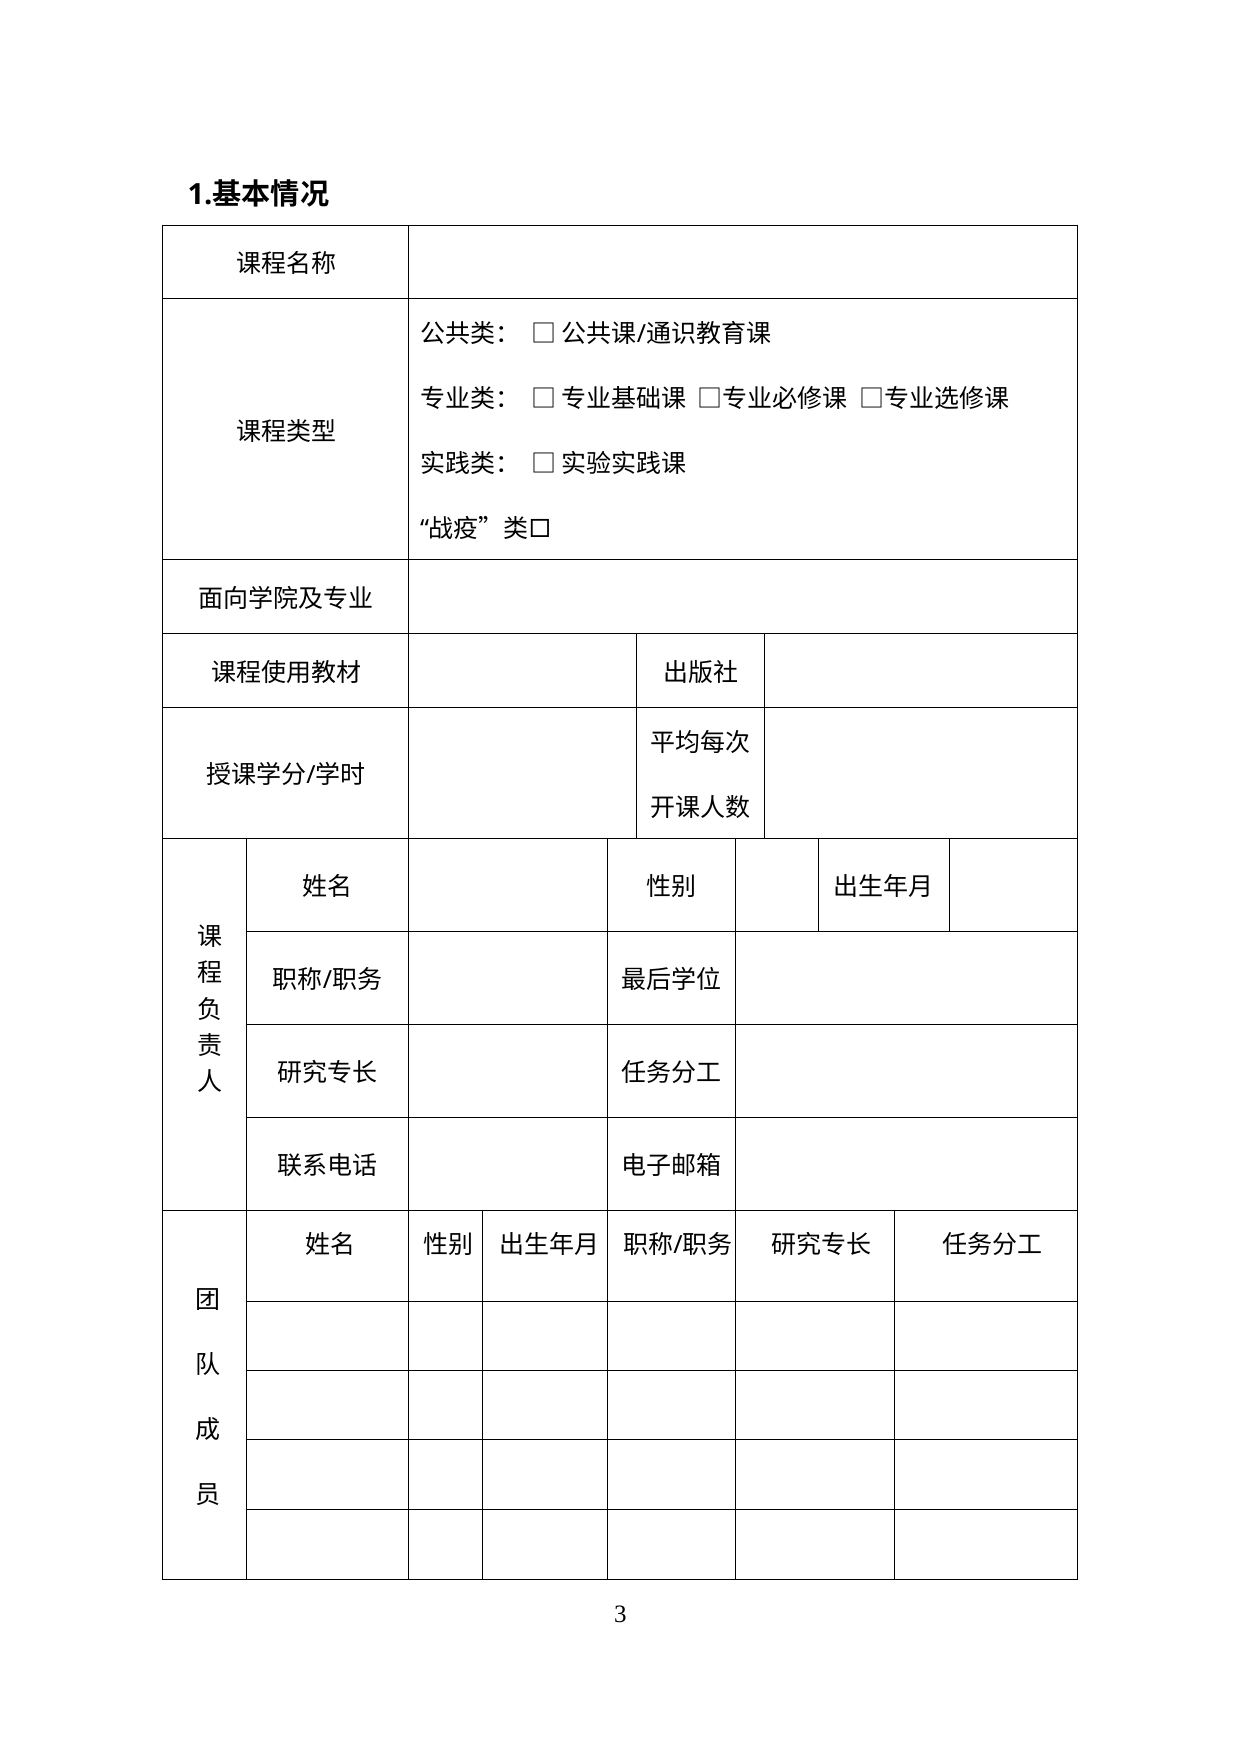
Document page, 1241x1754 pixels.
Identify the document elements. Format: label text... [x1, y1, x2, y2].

text 1.基本情况 [187, 159, 1053, 224]
table_cell 职称/职务 [608, 1211, 735, 1301]
table_cell [409, 932, 607, 1024]
table_cell [736, 1371, 894, 1439]
table_cell [247, 1302, 408, 1370]
table_cell [765, 708, 1077, 838]
table_cell [409, 839, 607, 931]
table_cell [483, 1510, 607, 1579]
table_cell [895, 1510, 1077, 1579]
table_cell 面向学院及专业 [163, 560, 408, 633]
table_cell 电子邮箱 [608, 1118, 735, 1209]
table_cell 授课学分/学时 [163, 708, 408, 838]
table_cell 出版社 [637, 634, 764, 707]
table_cell 课程类型 [163, 299, 408, 559]
table_cell [608, 1371, 735, 1439]
table_cell 出生年月 [483, 1211, 607, 1301]
table_cell [736, 839, 818, 931]
table_cell [409, 1302, 482, 1370]
table_header 课程名称 [163, 226, 408, 298]
table_cell 课 程 负 责 人 [163, 839, 246, 1209]
table_cell 公共类： □ 公共课/通识教育课 专业类： □ 专业基础课 □专业必修课 □专业选修课 实践类： □ 实验实践课 “战疫”类 [409, 299, 1077, 559]
table_cell 姓名 [247, 1211, 408, 1301]
table_cell 研究专长 [247, 1025, 408, 1117]
table_cell 团 队 成 员 [163, 1211, 246, 1579]
table_cell [895, 1302, 1077, 1370]
table_cell [483, 1440, 607, 1508]
table_cell 职称/职务 [247, 932, 408, 1024]
table_cell 最后学位 [608, 932, 735, 1024]
table_cell 平均每次 开课人数 [637, 708, 764, 838]
table_cell [736, 1118, 1077, 1209]
table_cell 课程使用教材 [163, 634, 408, 707]
table_cell [483, 1302, 607, 1370]
table_cell 姓名 [247, 839, 408, 931]
table_cell [483, 1371, 607, 1439]
table_cell [409, 1440, 482, 1508]
table_cell [736, 932, 1077, 1024]
table_cell [736, 1510, 894, 1579]
table_cell [247, 1371, 408, 1439]
table_cell 任务分工 [895, 1211, 1077, 1301]
table_cell 任务分工 [608, 1025, 735, 1117]
table_cell [608, 1302, 735, 1370]
table_cell 性别 [409, 1211, 482, 1301]
table_cell 出生年月 [819, 839, 949, 931]
table_cell [895, 1440, 1077, 1508]
table_cell [895, 1371, 1077, 1439]
table_cell [736, 1302, 894, 1370]
table_cell [409, 1118, 607, 1209]
table_cell [736, 1025, 1077, 1117]
table_cell [608, 1510, 735, 1579]
table_cell [247, 1510, 408, 1579]
table_cell [409, 1510, 482, 1579]
table_cell 联系电话 [247, 1118, 408, 1209]
table_cell [950, 839, 1077, 931]
table_cell [247, 1440, 408, 1508]
table_cell [409, 560, 1077, 633]
table_cell 性别 [608, 839, 735, 931]
table_cell [409, 708, 636, 838]
table_cell 研究专长 [736, 1211, 894, 1301]
table_cell [409, 634, 636, 707]
table_cell [765, 634, 1077, 707]
table_header [409, 226, 1077, 298]
table_cell [409, 1025, 607, 1117]
table_cell [608, 1440, 735, 1508]
table_cell [409, 1371, 482, 1439]
table_cell [736, 1440, 894, 1508]
